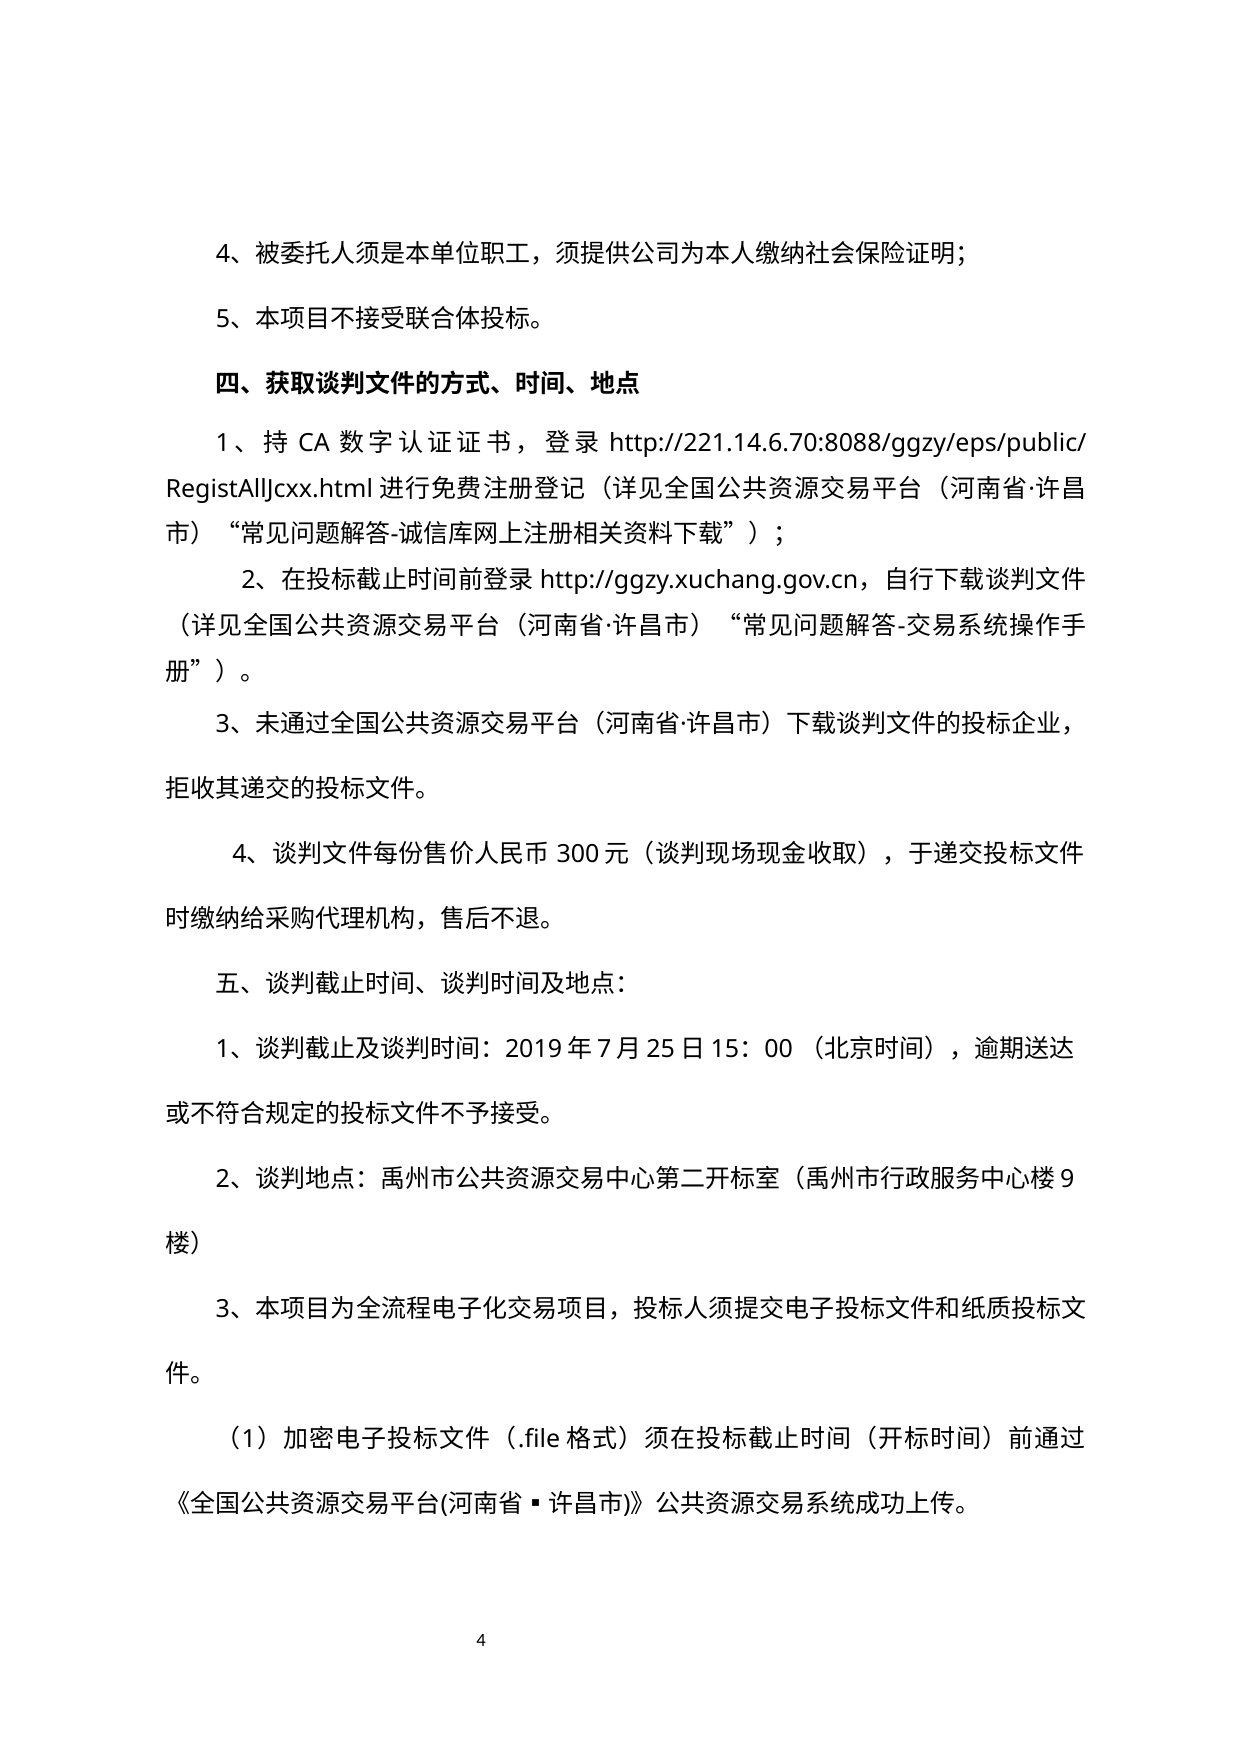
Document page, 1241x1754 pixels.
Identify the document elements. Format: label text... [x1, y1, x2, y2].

text 2、在投标截止时间前登录http://ggzy.xuchang.gov.cn，自行下载谈判文件（详见全国公共资源交易平台（河南省·许昌市）“常见问题解答-交易系统操作手册”）。 [165, 552, 1087, 689]
text 五、谈判截止时间、谈判时间及地点： [165, 949, 1087, 1014]
text 3、未通过全国公共资源交易平台（河南省·许昌市）下载谈判文件的投标企业，拒收其递交的投标文件。 [165, 689, 1087, 819]
text 3、本项目为全流程电子化交易项目，投标人须提交电子投标文件和纸质投标文件。 [165, 1274, 1087, 1404]
text 4、被委托人须是本单位职工，须提供公司为本人缴纳社会保险证明； [165, 219, 1087, 284]
text 1、持CA数字认证证书，登录http://221.14.6.70:8088/ggzy/eps/public/RegistAllJcxx.html进行免费注册登记（详见全国公共资源交易平台（河南省·许昌市）“常见问题解答-诚信库网上注册相关资料下载”）； [165, 414, 1087, 552]
text （1）加密电子投标文件（.file格式）须在投标截止时间（开标时间）前通过《全国公共资源交易平台(河南省▪许昌市)》公共资源交易系统成功上传。 [165, 1404, 1087, 1534]
text 5、本项目不接受联合体投标。 [165, 284, 1087, 349]
text 4、谈判文件每份售价人民币300元（谈判现场现金收取），于递交投标文件时缴纳给采购代理机构，售后不退。 [165, 819, 1087, 949]
text 2、谈判地点：禹州市公共资源交易中心第二开标室（禹州市行政服务中心楼9楼） [165, 1144, 1087, 1274]
text 1、谈判截止及谈判时间：2019年7月25日 15：00 （北京时间），逾期送达或不符合规定的投标文件不予接受。 [165, 1014, 1087, 1144]
text 四、获取谈判文件的方式、时间、地点 [165, 349, 1087, 414]
